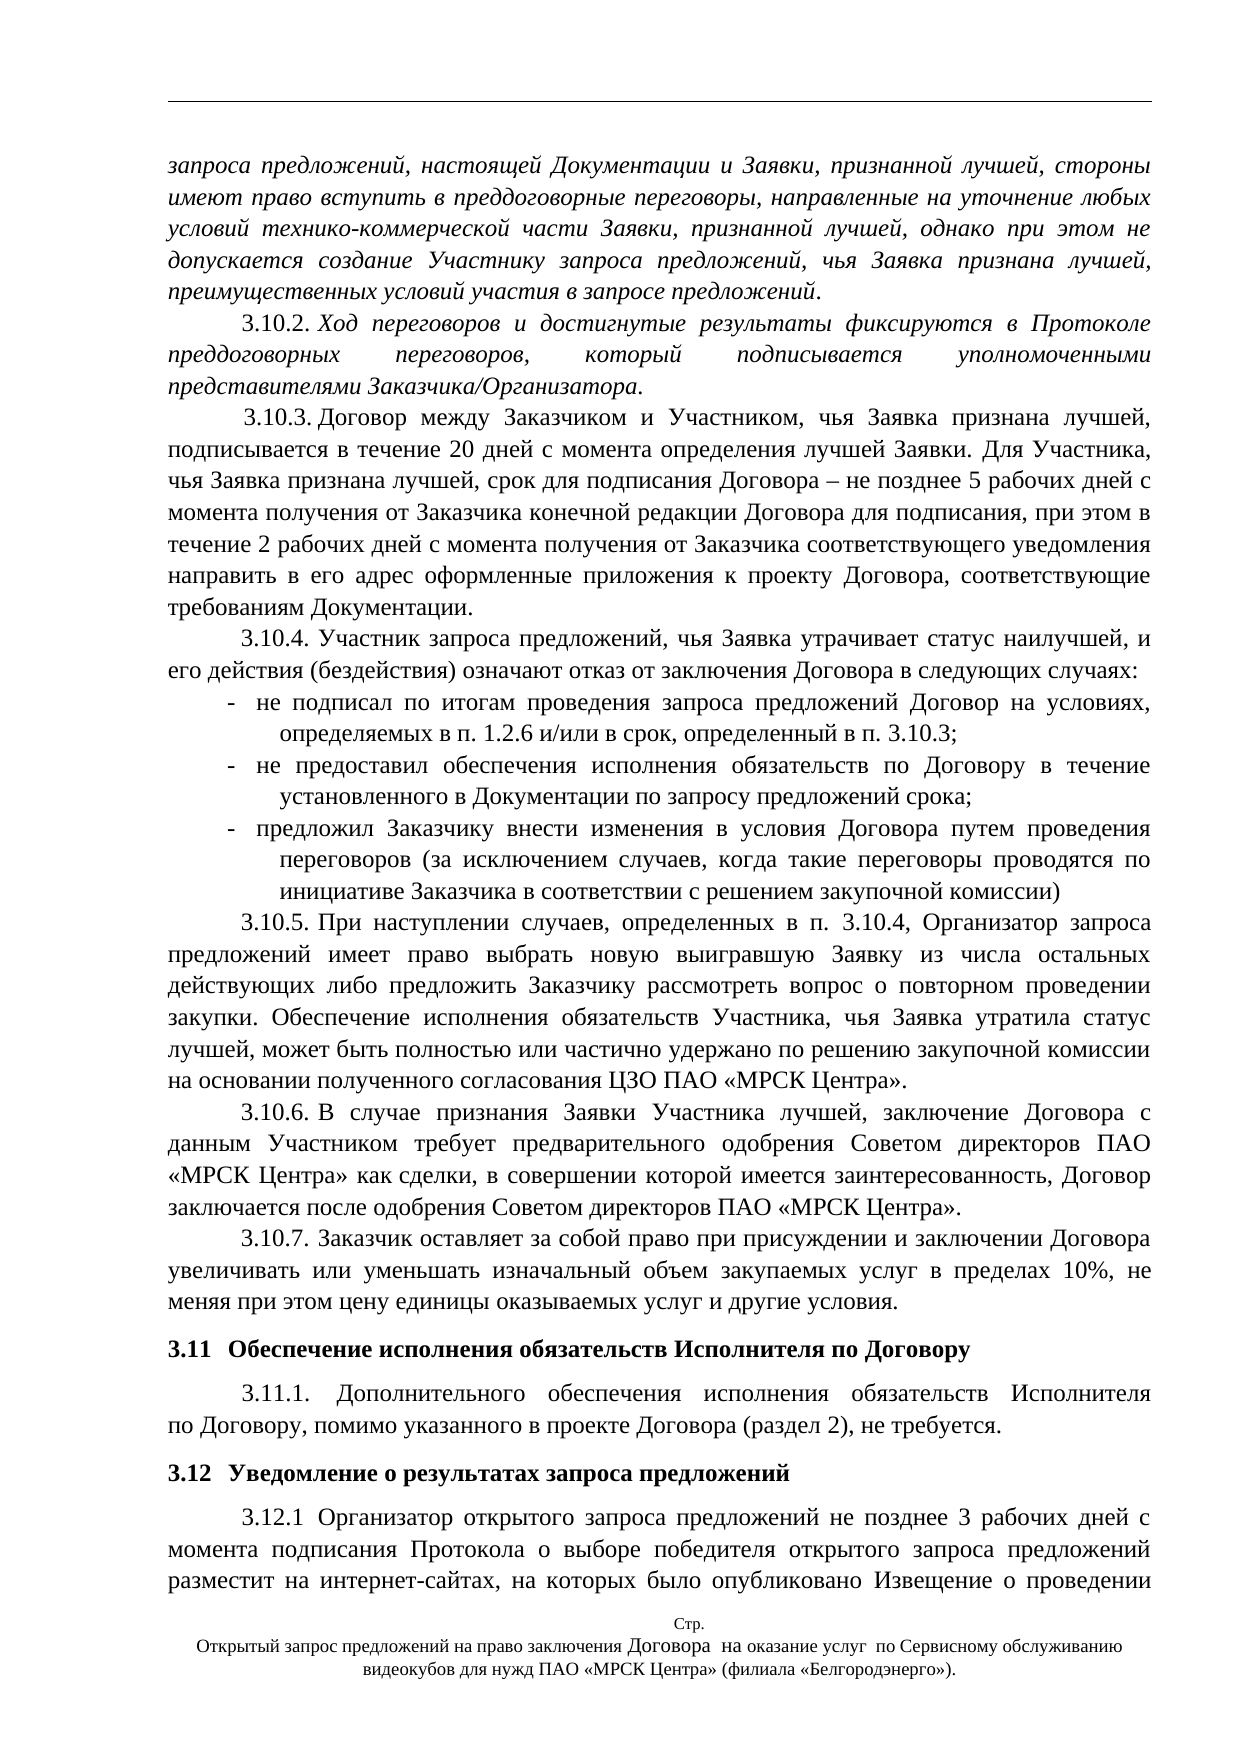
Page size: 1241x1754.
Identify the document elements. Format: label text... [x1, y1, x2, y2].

list В случае признания Заявки Участника лучшей, заключение Договора с данным Участником требует предварительного одобрения Советом директоров ПАО «МРСК Центра» как сделки, в совершении которой имеется заинтересованность, Договор заключается после одобрения Советом директоров ПАО «МРСК Центра». [168, 1097, 1152, 1220]
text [168, 1502, 1152, 1594]
list Дополнительного обеспечения исполнения обязательств Исполнителя по Договору, помимо указанного в проекте Договора (раздел 2), не требуется. [168, 1378, 1152, 1439]
list предложил Заказчику внести изменения в условия Договора путем проведения переговоров (за исключением случаев, когда такие переговоры проводятся по инициативе Заказчика в соответствии с решением закупочной комиссии) [227, 813, 1152, 905]
list Заказчик оставляет за собой право при присуждении и заключении Договора увеличивать или уменьшать изначальный объем закупаемых услуг в пределах 10%, не меняя при этом цену единицы оказываемых услуг и другие условия. [168, 1223, 1152, 1315]
list Участник запроса предложений, чья Заявка утрачивает статус наилучшей, и его действия (бездействия) означают отказ от заключения Договора в следующих случаях: [168, 623, 1152, 684]
subtitle Уведомление о результатах запроса предложений [168, 1458, 1152, 1487]
list не предоставил обеспечения исполнения обязательств по Договору в течение установленного в Документации по запросу предложений срока; [227, 750, 1152, 810]
list Ход переговоров и достигнутые результаты фиксируются в Протоколе преддоговорных переговоров, который подписывается уполномоченными представителями Заказчика/Организатора. [168, 308, 1152, 400]
list Договор между Заказчиком и Участником, чья Заявка признана лучшей, подписывается в течение 20 дней с момента определения лучшей Заявки. Для Участника, чья Заявка признана лучшей, срок для подписания Договора – не позднее 5 рабочих дней с момента получения от Заказчика конечной редакции Договора для подписания, при этом в течение 2 рабочих дней с момента получения от Заказчика соответствующего уведомления направить в его адрес оформленные приложения к проекту Договора, соответствующие требованиям Документации. [168, 402, 1152, 621]
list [168, 150, 1152, 305]
subtitle Обеспечение исполнения обязательств Исполнителя по Договору [168, 1334, 1152, 1363]
